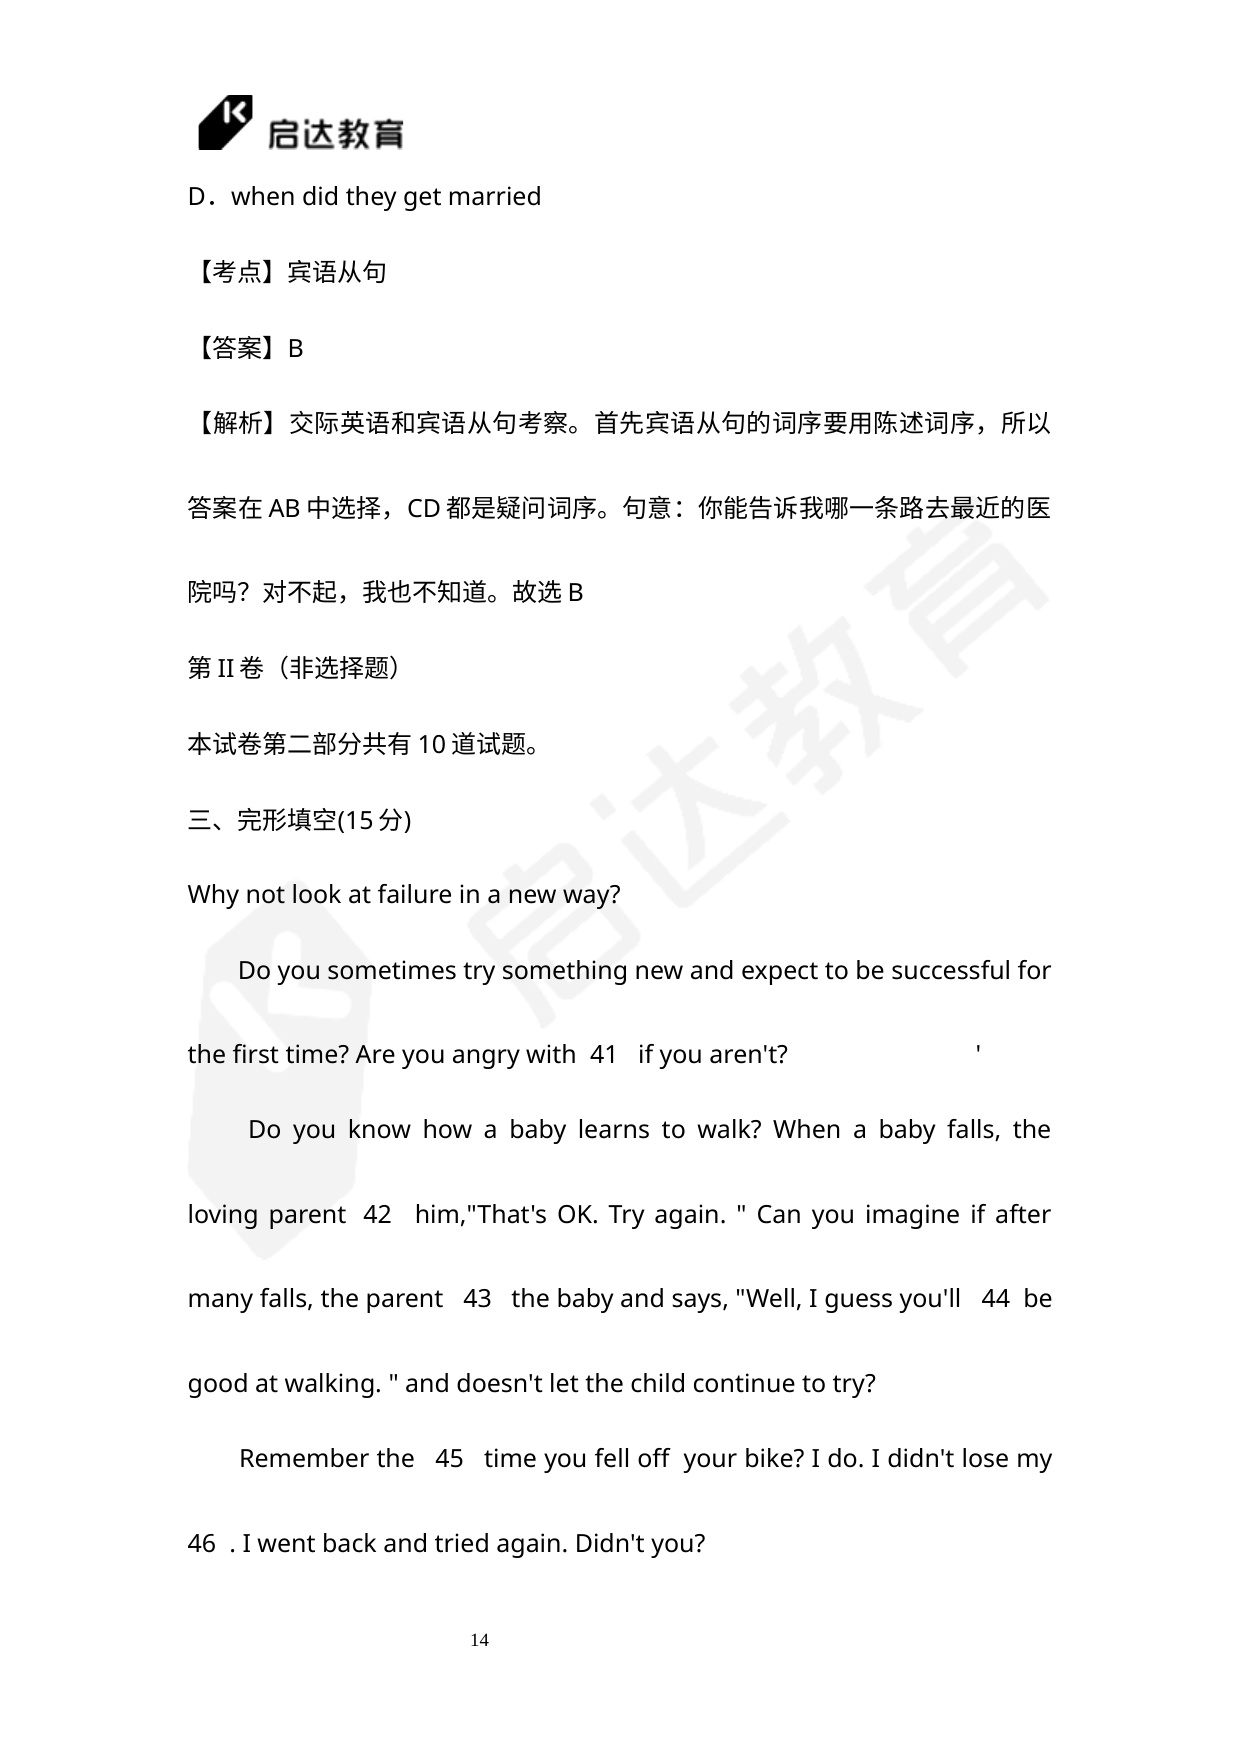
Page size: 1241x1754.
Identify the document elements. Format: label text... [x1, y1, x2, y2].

text Do you sometimes try something new and expect to be successful for the first time? Are you angry with 41 if you aren't? ' [187, 937, 1053, 1086]
text D．when did they get married [187, 162, 1053, 227]
text Why not look at failure in a new way? [187, 862, 1053, 927]
text 【考点】宾语从句 [187, 238, 1053, 303]
text 本试卷第二部分共有10道试题。 [187, 710, 1053, 775]
text 三、完形填空(15分) [187, 786, 1053, 851]
text 【答案】B [187, 314, 1053, 379]
text 第II卷（非选择题） [187, 634, 1053, 699]
text Remember the 45 time you fell off your bike? I do. I didn't lose my 46 . I went back and tried again. Didn't you? [187, 1425, 1053, 1575]
text Do you know how a baby learns to walk? When a baby falls, the loving parent 42 him,"That's OK. Try again. " Can you imagine if after many falls, the parent 43 the baby and says, "Well, I guess you'll 44 be good at walking. " and doesn't let the child continue to try? [187, 1097, 1053, 1415]
text 【解析】交际英语和宾语从句考察。首先宾语从句的词序要用陈述词序，所以答案在AB中选择，CD都是疑问词序。句意：你能告诉我哪一条路去最近的医院吗？对不起，我也不知道。故选B [187, 389, 1053, 623]
picture [198, 95, 404, 150]
